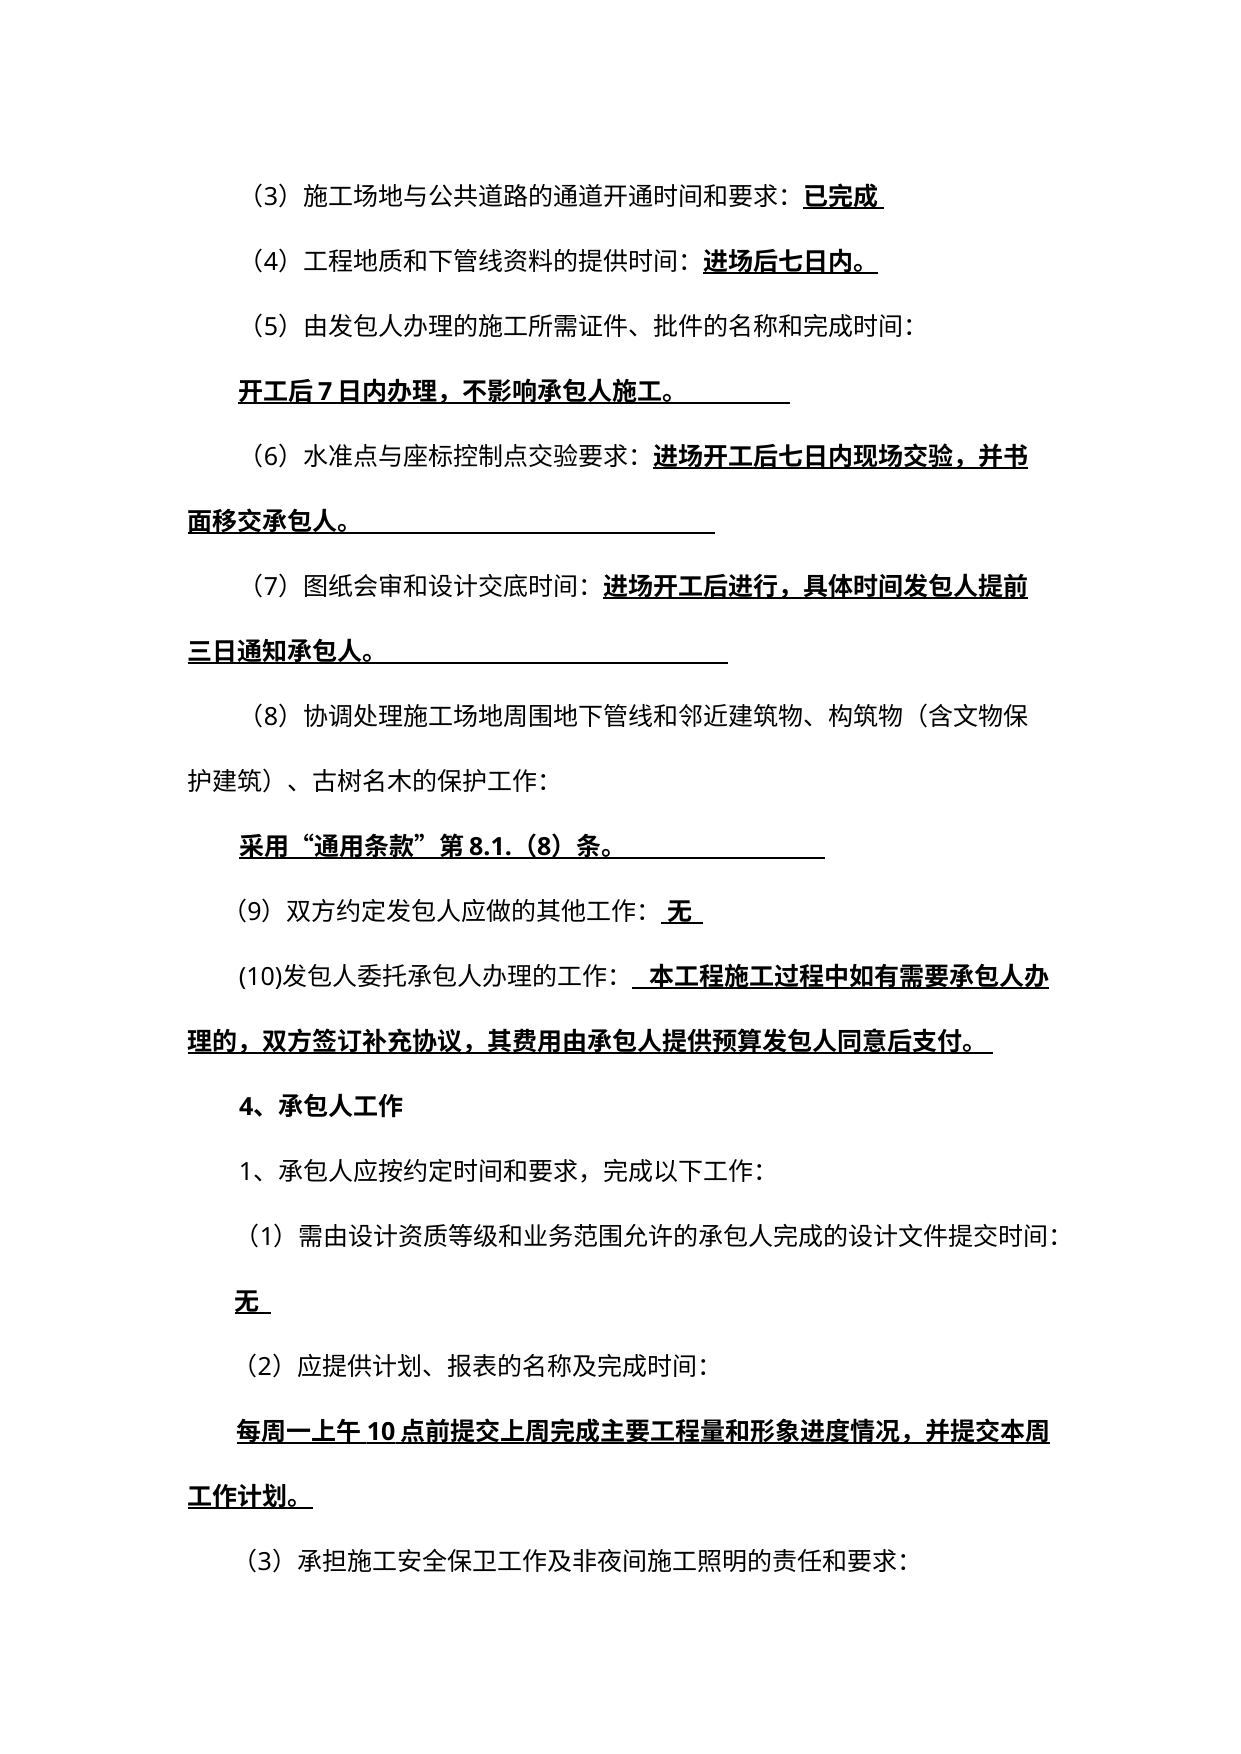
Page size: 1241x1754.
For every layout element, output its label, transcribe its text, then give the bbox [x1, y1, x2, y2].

text (10)发包人委托承包人办理的工作： 本工程施工过程中如有需要承包人办理的，双方签订补充协议，其费用由承包人提供预算发包人同意后支付。 [187, 942, 1053, 1072]
text （8）协调处理施工场地周围地下管线和邻近建筑物、构筑物（含文物保护建筑）、古树名木的保护工作： [187, 682, 1053, 812]
text 采用“通用条款”第8.1.（8）条。 [187, 812, 1053, 877]
text （7）图纸会审和设计交底时间：进场开工后进行，具体时间发包人提前三日通知承包人。 [187, 552, 1053, 682]
text 开工后7日内办理，不影响承包人施工。 [187, 357, 1053, 422]
text （5）由发包人办理的施工所需证件、批件的名称和完成时间： [187, 292, 1053, 357]
text 1、承包人应按约定时间和要求，完成以下工作： [187, 1137, 1053, 1202]
text （3）施工场地与公共道路的通道开通时间和要求：已完成 [187, 162, 1053, 227]
text 4、承包人工作 [187, 1072, 1053, 1137]
text （6）水准点与座标控制点交验要求：进场开工后七日内现场交验，并书面移交承包人。 [187, 422, 1053, 552]
text （2）应提供计划、报表的名称及完成时间： [187, 1332, 1053, 1397]
text （3）承担施工安全保卫工作及非夜间施工照明的责任和要求： [187, 1527, 1053, 1592]
text （9）双方约定发包人应做的其他工作： 无 [187, 877, 1053, 942]
text （1）需由设计资质等级和业务范围允许的承包人完成的设计文件提交时间：无 [234, 1202, 1053, 1332]
text （4）工程地质和下管线资料的提供时间：进场后七日内。 [187, 227, 1053, 292]
text 每周一上午10点前提交上周完成主要工程量和形象进度情况，并提交本周工作计划。 [187, 1397, 1053, 1527]
